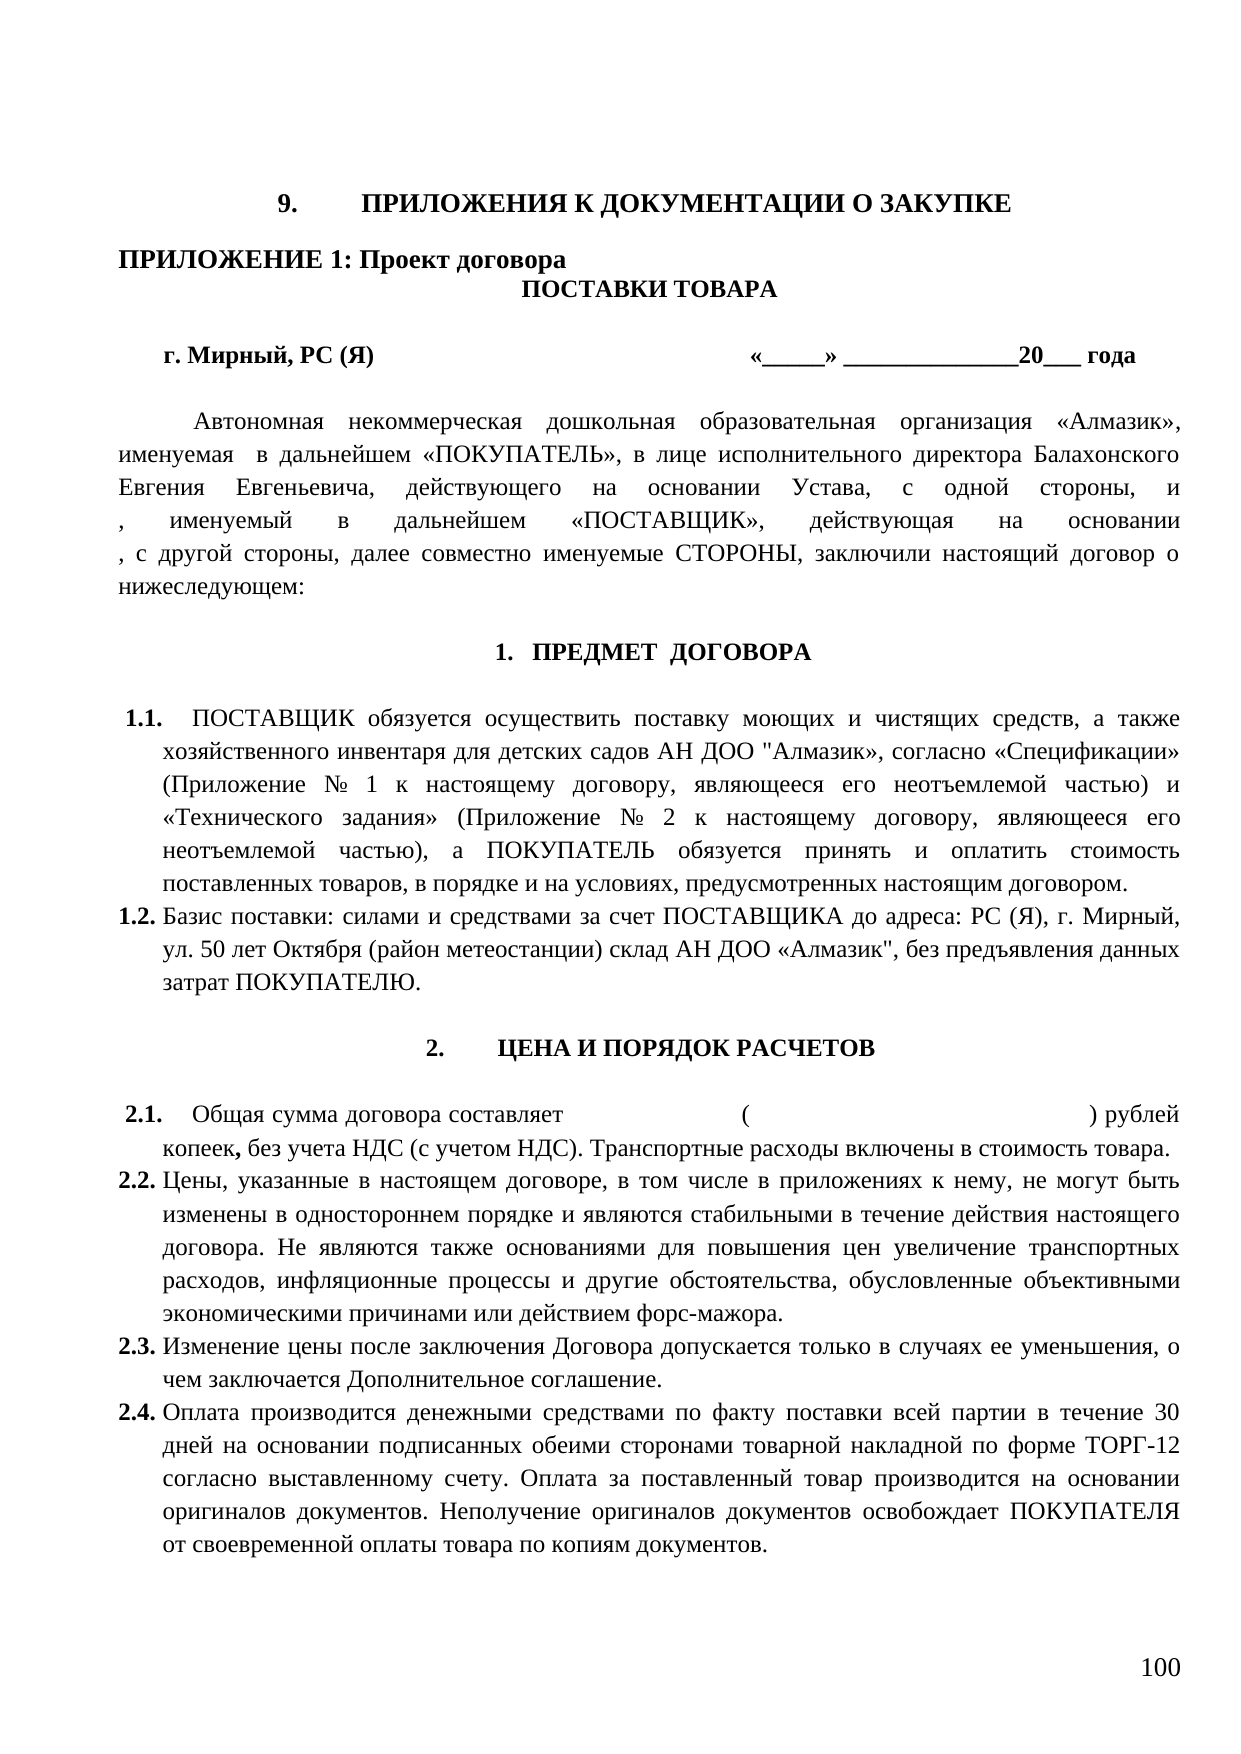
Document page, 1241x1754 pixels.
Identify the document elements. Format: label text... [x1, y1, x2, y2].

text ПОСТАВКИ ТОВАРА [118, 274, 1181, 303]
text г. Мирный, РС (Я) «_____» ______________20___ года [118, 340, 1181, 369]
list Базис поставки: силами и средствами за счет ПОСТАВЩИКА до адреса: РС (Я), г. Мирный, ул. 50 лет Октября (район метеостанции) склад АН ДОО «Алмазик", без предъявления данных затрат ПОКУПАТЕЛЮ. [118, 901, 1181, 996]
list ПОСТАВЩИК обязуется осуществить поставку моющих и чистящих средств, а также хозяйственного инвентаря для детских садов АН ДОО "Алмазик», согласно «Спецификации» (Приложение № 1 к настоящему договору, являющееся его неотъемлемой частью) и «Технического задания» (Приложение № 2 к настоящему договору, являющееся его неотъемлемой частью), а ПОКУПАТЕЛЬ обязуется принять и оплатить стоимость поставленных товаров, в порядке и на условиях, предусмотренных настоящим договором. [125, 703, 1181, 897]
list Общая сумма договора составляет ( ) рублей копеек, без учета НДС (с учетом НДС). Транспортные расходы включены в стоимость товара. [125, 1099, 1181, 1161]
list Цены, указанные в настоящем договоре, в том числе в приложениях к нему, не могут быть изменены в одностороннем порядке и являются стабильными в течение действия настоящего договора. Не являются также основаниями для повышения цен увеличение транспортных расходов, инфляционные процессы и другие обстоятельства, обусловленные объективными экономическими причинами или действием форс-мажора. [118, 1166, 1181, 1326]
text Приложения к документации о закупке [118, 187, 1181, 218]
list ЦЕНА И ПОРЯДОК РАСЧЕТОВ [119, 1033, 1181, 1062]
list ПРИЛОЖЕНИЕ 1: Проект договора [118, 243, 1181, 274]
list Оплата производится денежными средствами по факту поставки всей партии в течение 30 дней на основании подписанных обеими сторонами товарной накладной по форме ТОРГ-12 согласно выставленному счету. Оплата за поставленный товар производится на основании оригиналов документов. Неполучение оригиналов документов освобождает ПОКУПАТЕЛЯ от своевременной оплаты товара по копиям документов. [118, 1397, 1181, 1558]
text Автономная некоммерческая дошкольная образовательная организация «Алмазик», именуемая в дальнейшем «ПОКУПАТЕЛЬ», в лице исполнительного директора Балахонского Евгения Евгеньевича, действующего на основании Устава, с одной стороны, и , именуемый в дальнейшем «ПОСТАВЩИК», действующая на основании , с другой стороны, далее совместно именуемые СТОРОНЫ, заключили настоящий договор о нижеследующем: [118, 406, 1181, 600]
list ПРЕДМЕТ ДОГОВОРА [125, 637, 1181, 666]
list Изменение цены после заключения Договора допускается только в случаях ее уменьшения, о чем заключается Дополнительное соглашение. [118, 1331, 1181, 1392]
